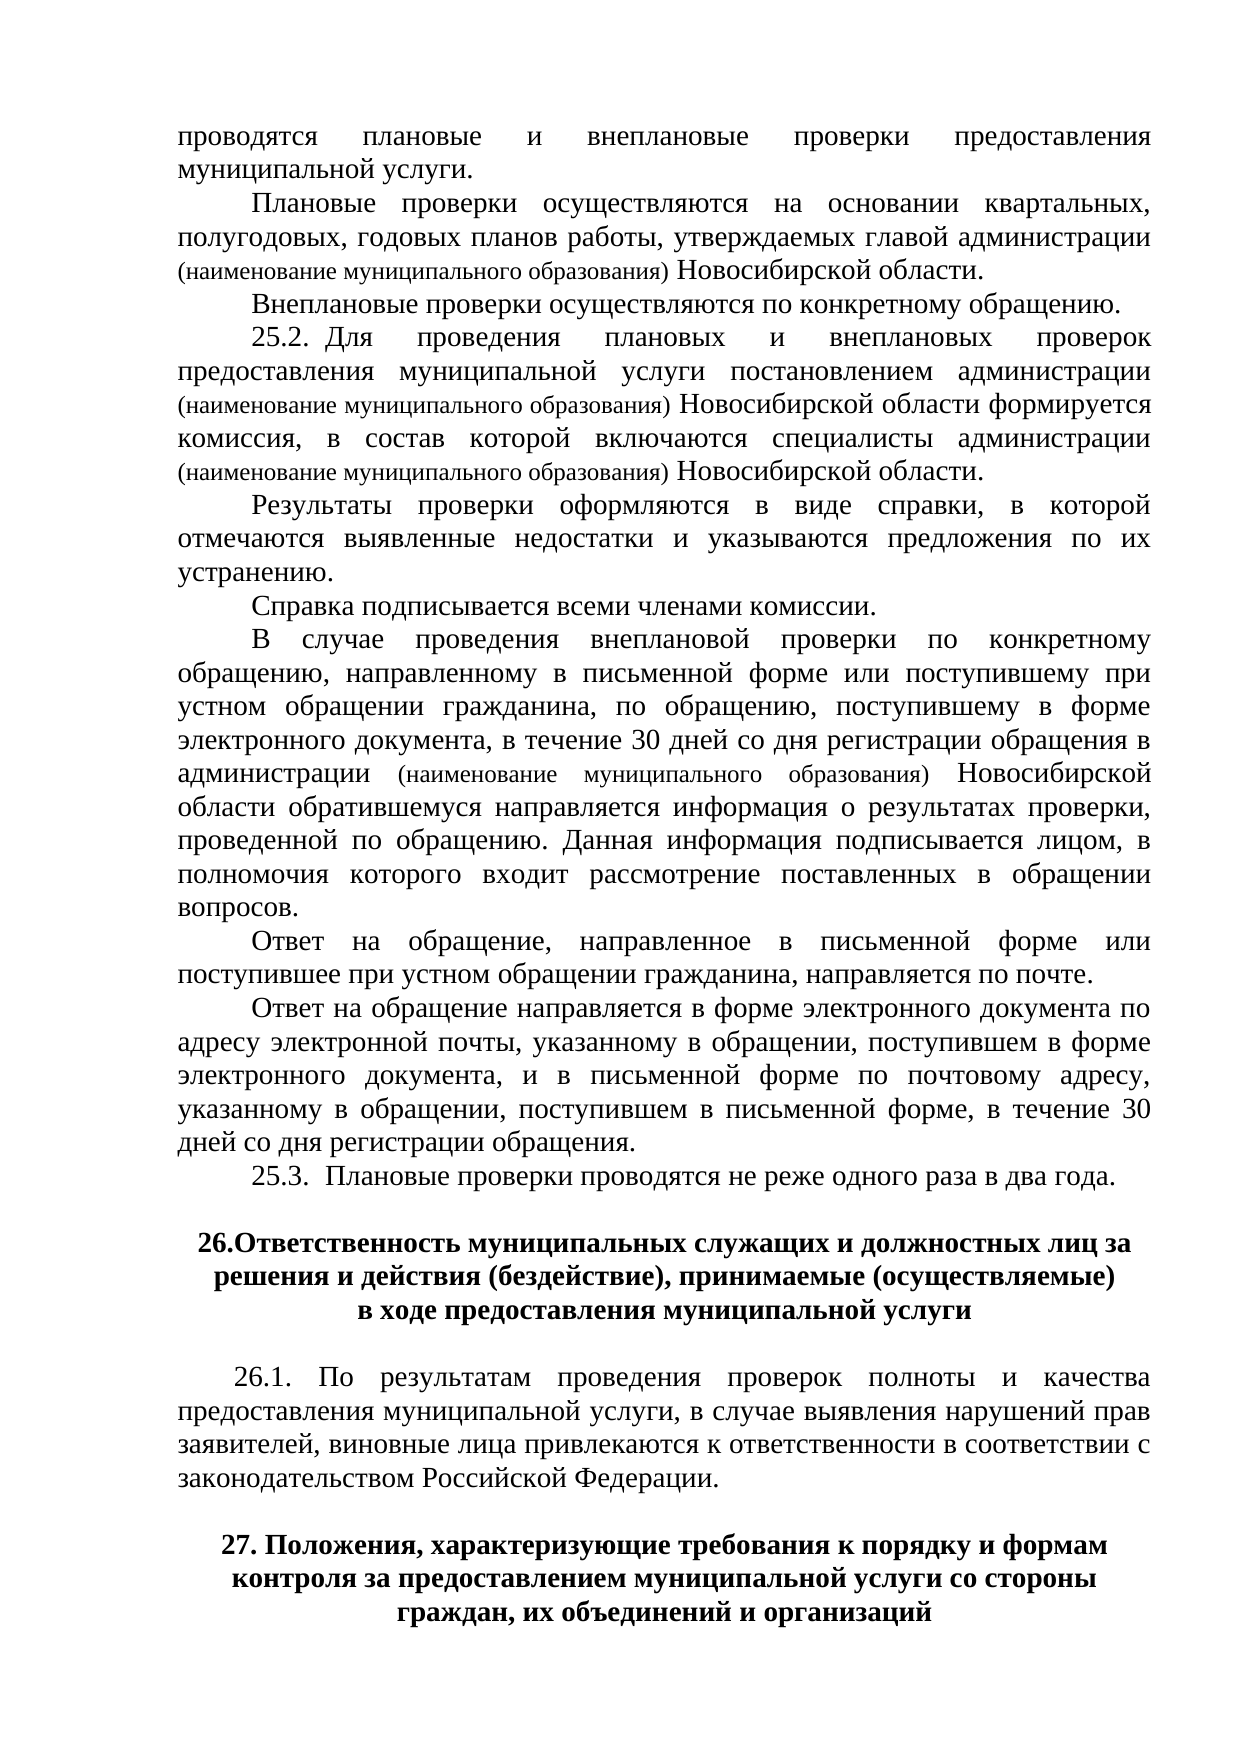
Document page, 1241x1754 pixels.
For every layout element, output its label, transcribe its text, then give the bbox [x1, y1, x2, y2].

text Ответ на обращение направляется в форме электронного документа по адресу электронной почты, указанному в обращении, поступившем в форме электронного документа, и в письменной форме по почтовому адресу, указанному в обращении, поступившем в письменной форме, в течение 30 дней со дня регистрации обращения. [177, 990, 1152, 1158]
text 26.1. По результатам проведения проверок полноты и качества предоставления муниципальной услуги, в случае выявления нарушений прав заявителей, виновные лица привлекаются к ответственности в соответствии с законодательством Российской Федерации. [177, 1359, 1152, 1493]
text Плановые проверки осуществляются на основании квартальных, полугодовых, годовых планов работы, утверждаемых главой администрации (наименование муниципального образования) Новосибирской области. [177, 185, 1152, 286]
text Внеплановые проверки осуществляются по конкретному обращению. [177, 286, 1152, 319]
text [177, 118, 1152, 185]
text 25.3. Плановые проверки проводятся не реже одного раза в два года. [177, 1158, 1152, 1191]
text Ответ на обращение, направленное в письменной форме или поступившее при устном обращении гражданина, направляется по почте. [177, 923, 1152, 990]
text 26.Ответственность муниципальных служащих и должностных лиц за решения и действия (бездействие), принимаемые (осуществляемые) [177, 1225, 1152, 1292]
text Результаты проверки оформляются в виде справки, в которой отмечаются выявленные недостатки и указываются предложения по их устранению. [177, 487, 1152, 588]
text Справка подписывается всеми членами комиссии. [177, 588, 1152, 621]
text 25.2. Для проведения плановых и внеплановых проверок предоставления муниципальной услуги постановлением администрации (наименование муниципального образования) Новосибирской области формируется комиссия, в состав которой включаются специалисты администрации (наименование муниципального образования) Новосибирской области. [177, 319, 1152, 487]
text в ходе предоставления муниципальной услуги [177, 1292, 1152, 1326]
text 27. Положения, характеризующие требования к порядку и формам контроля за предоставлением муниципальной услуги со стороны граждан, их объединений и организаций [177, 1527, 1152, 1627]
text В случае проведения внеплановой проверки по конкретному обращению, направленному в письменной форме или поступившему при устном обращении гражданина, по обращению, поступившему в форме электронного документа, в течение 30 дней со дня регистрации обращения в администрации (наименование муниципального образования) Новосибирской области обратившемуся направляется информация о результатах проверки, проведенной по обращению. Данная информация подписывается лицом, в полномочия которого входит рассмотрение поставленных в обращении вопросов. [177, 621, 1152, 923]
